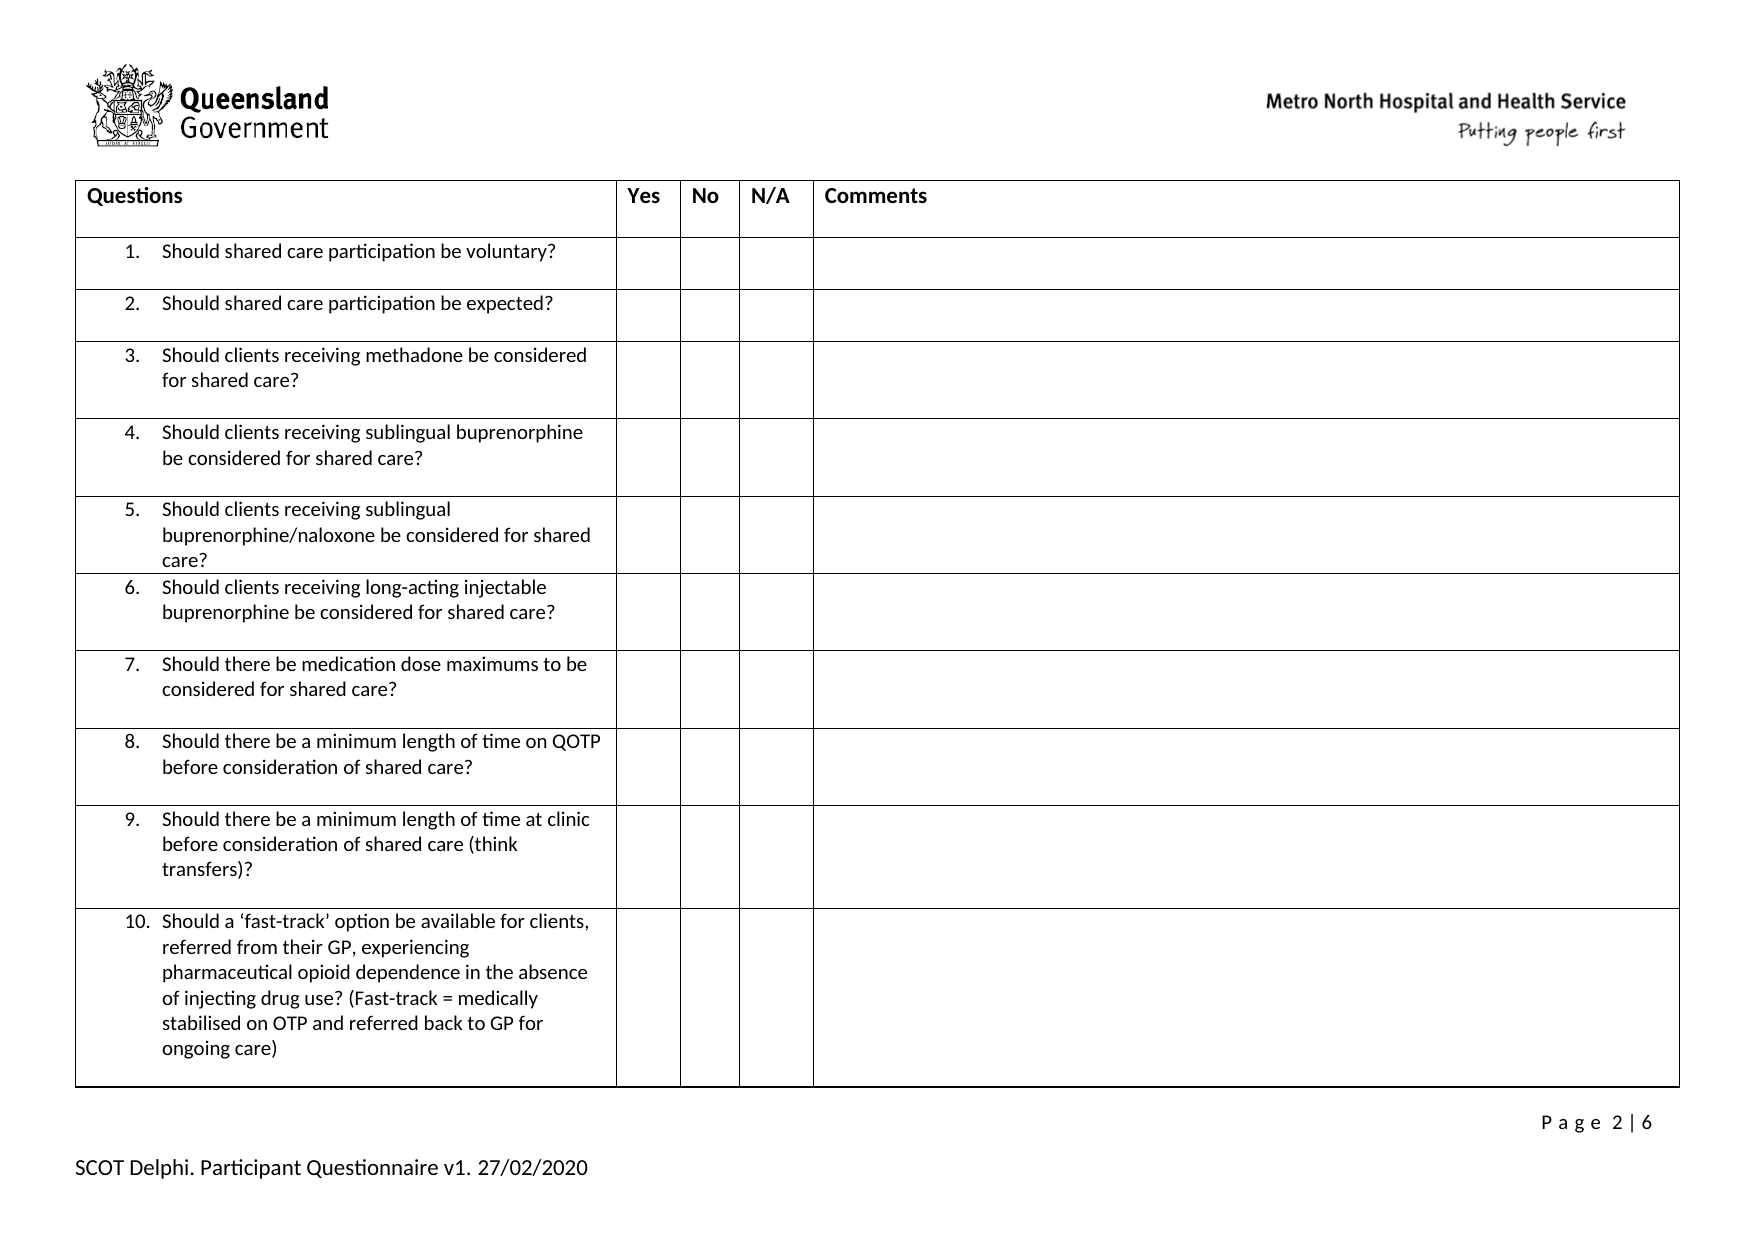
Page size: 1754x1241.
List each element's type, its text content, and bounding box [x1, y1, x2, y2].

table_cell [617, 497, 680, 573]
table_header Questions [76, 181, 616, 237]
table_cell [617, 909, 680, 1086]
table_cell [814, 729, 1679, 805]
table_cell [681, 651, 739, 727]
table_cell [617, 806, 680, 907]
table_cell [681, 729, 739, 805]
table_cell [681, 497, 739, 573]
table_cell [814, 651, 1679, 727]
table_cell [814, 497, 1679, 573]
table_cell [617, 238, 680, 289]
table_cell [814, 419, 1679, 496]
picture [1249, 59, 1639, 153]
table_cell [814, 806, 1679, 907]
table_cell [740, 806, 813, 907]
table_header Comments [814, 181, 1679, 237]
table_cell [814, 238, 1679, 289]
table_cell [681, 238, 739, 289]
table_cell [814, 342, 1679, 418]
table_cell [740, 290, 813, 341]
table_cell [617, 419, 680, 496]
table_cell [740, 342, 813, 418]
table_header N/A [740, 181, 813, 237]
table_cell [681, 342, 739, 418]
table_cell [814, 290, 1679, 341]
picture [75, 59, 360, 153]
table_cell [617, 651, 680, 727]
table_cell Should a ‘fast-track’ option be available for clients, referred from their GP, experiencing pharmaceutical opioid dependence in the absence of injecting drug use? (Fast-track = medically stabilised on OTP and referred back to GP for ongoing care) [76, 909, 616, 1086]
table_header No [681, 181, 739, 237]
table_cell [681, 574, 739, 650]
table_cell Should shared care participation be voluntary? [76, 238, 616, 289]
table_cell Should clients receiving methadone be considered for shared care? [76, 342, 616, 418]
table_cell [681, 290, 739, 341]
table_cell [617, 342, 680, 418]
table_cell [617, 290, 680, 341]
table_cell [740, 497, 813, 573]
table_cell Should there be a minimum length of time on QOTP before consideration of shared care? [76, 729, 616, 805]
table_cell [740, 238, 813, 289]
table_cell Should there be a minimum length of time at clinic before consideration of shared care (think transfers)? [76, 806, 616, 907]
table_cell Should there be medication dose maximums to be considered for shared care? [76, 651, 616, 727]
table_cell [617, 729, 680, 805]
table_cell [740, 651, 813, 727]
table_cell [681, 806, 739, 907]
table_cell [740, 729, 813, 805]
table_cell Should clients receiving sublingual buprenorphine/naloxone be considered for shared care? [76, 497, 616, 573]
table_cell [740, 574, 813, 650]
table_cell Should shared care participation be expected? [76, 290, 616, 341]
table_cell Should clients receiving long-acting injectable buprenorphine be considered for shared care? [76, 574, 616, 650]
table_cell [814, 909, 1679, 1086]
table_cell [681, 909, 739, 1086]
table_cell [740, 909, 813, 1086]
table_cell [681, 419, 739, 496]
table_cell Should clients receiving sublingual buprenorphine be considered for shared care? [76, 419, 616, 496]
table_cell [740, 419, 813, 496]
table_header Yes [617, 181, 680, 237]
table_cell [617, 574, 680, 650]
table_cell [814, 574, 1679, 650]
